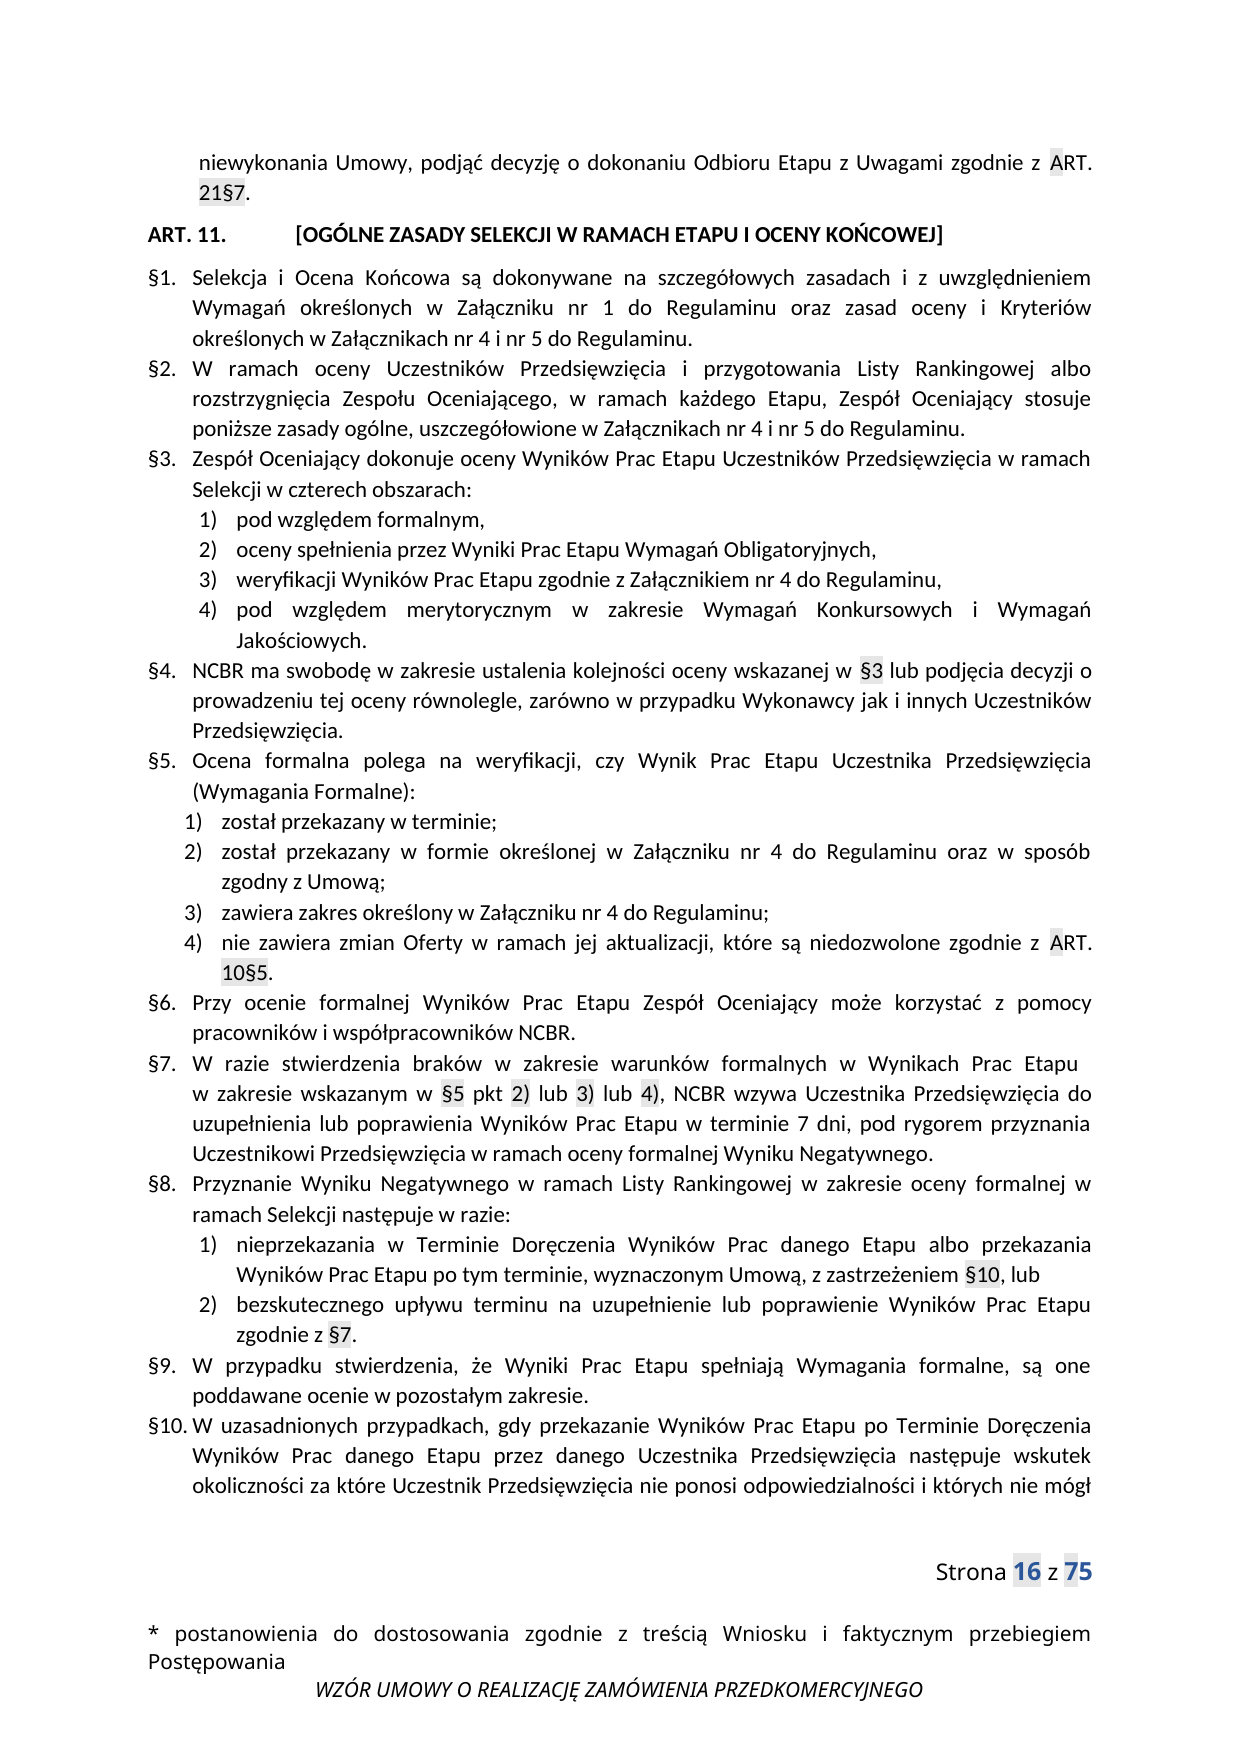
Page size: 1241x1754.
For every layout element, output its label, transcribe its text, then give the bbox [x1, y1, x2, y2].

list nieprzekazania w Terminie Doręczenia Wyników Prac danego Etapu albo przekazania Wyników Prac Etapu po tym terminie, wyznaczonym Umową, z zastrzeżeniem §10, lub [199, 1230, 1093, 1288]
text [199, 148, 1093, 206]
list W razie stwierdzenia braków w zakresie warunków formalnych w Wynikach Prac Etapu w zakresie wskazanym w §5 pkt 2) lub 3) lub 4), NCBR wzywa Uczestnika Przedsięwzięcia do uzupełnienia lub poprawienia Wyników Prac Etapu w terminie 7 dni, pod rygorem przyznania Uczestnikowi Przedsięwzięcia w ramach oceny formalnej Wyniku Negatywnego. [148, 1049, 1093, 1167]
list Ocena formalna polega na weryfikacji, czy Wynik Prac Etapu Uczestnika Przedsięwzięcia (Wymagania Formalne): [148, 747, 1093, 805]
list Przy ocenie formalnej Wyników Prac Etapu Zespół Oceniający może korzystać z pomocy pracowników i współpracowników NCBR. [148, 988, 1093, 1046]
list został przekazany w formie określonej w Załączniku nr 4 do Regulaminu oraz w sposób zgodny z Umową; [184, 837, 1093, 895]
list weryfikacji Wyników Prac Etapu zgodnie z Załącznikiem nr 4 do Regulaminu, [199, 565, 1093, 593]
list Zespół Oceniający dokonuje oceny Wyników Prac Etapu Uczestników Przedsięwzięcia w ramach Selekcji w czterech obszarach: [148, 444, 1093, 503]
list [148, 1411, 1093, 1499]
list bezskutecznego upływu terminu na uzupełnienie lub poprawienie Wyników Prac Etapu zgodnie z §7. [199, 1290, 1093, 1348]
list Przyznanie Wyniku Negatywnego w ramach Listy Rankingowej w zakresie oceny formalnej w ramach Selekcji następuje w razie: [148, 1169, 1093, 1228]
list W przypadku stwierdzenia, że Wyniki Prac Etapu spełniają Wymagania formalne, są one poddawane ocenie w pozostałym zakresie. [148, 1351, 1093, 1409]
list NCBR ma swobodę w zakresie ustalenia kolejności oceny wskazanej w §3 lub podjęcia decyzji o prowadzeniu tej oceny równolegle, zarówno w przypadku Wykonawcy jak i innych Uczestników Przedsięwzięcia. [148, 656, 1093, 744]
list oceny spełnienia przez Wyniki Prac Etapu Wymagań Obligatoryjnych, [199, 535, 1093, 563]
list Selekcja i Ocena Końcowa są dokonywane na szczegółowych zasadach i z uwzględnieniem Wymagań określonych w Załączniku nr 1 do Regulaminu oraz zasad oceny i Kryteriów określonych w Załącznikach nr 4 i nr 5 do Regulaminu. [148, 263, 1093, 352]
subtitle [OGÓLNE ZASADY SELEKCJI W RAMACH ETAPU I OCENY KOŃCOWEJ] [148, 221, 1093, 248]
list W ramach oceny Uczestników Przedsięwzięcia i przygotowania Listy Rankingowej albo rozstrzygnięcia Zespołu Oceniającego, w ramach każdego Etapu, Zespół Oceniający stosuje poniższe zasady ogólne, uszczegółowione w Załącznikach nr 4 i nr 5 do Regulaminu. [148, 354, 1093, 442]
list nie zawiera zmian Oferty w ramach jej aktualizacji, które są niedozwolone zgodnie z ART. 10§5. [184, 928, 1093, 986]
list został przekazany w terminie; [184, 807, 1093, 835]
list pod względem formalnym, [199, 505, 1093, 533]
list zawiera zakres określony w Załączniku nr 4 do Regulaminu; [184, 898, 1093, 926]
list pod względem merytorycznym w zakresie Wymagań Konkursowych i Wymagań Jakościowych. [199, 596, 1093, 654]
